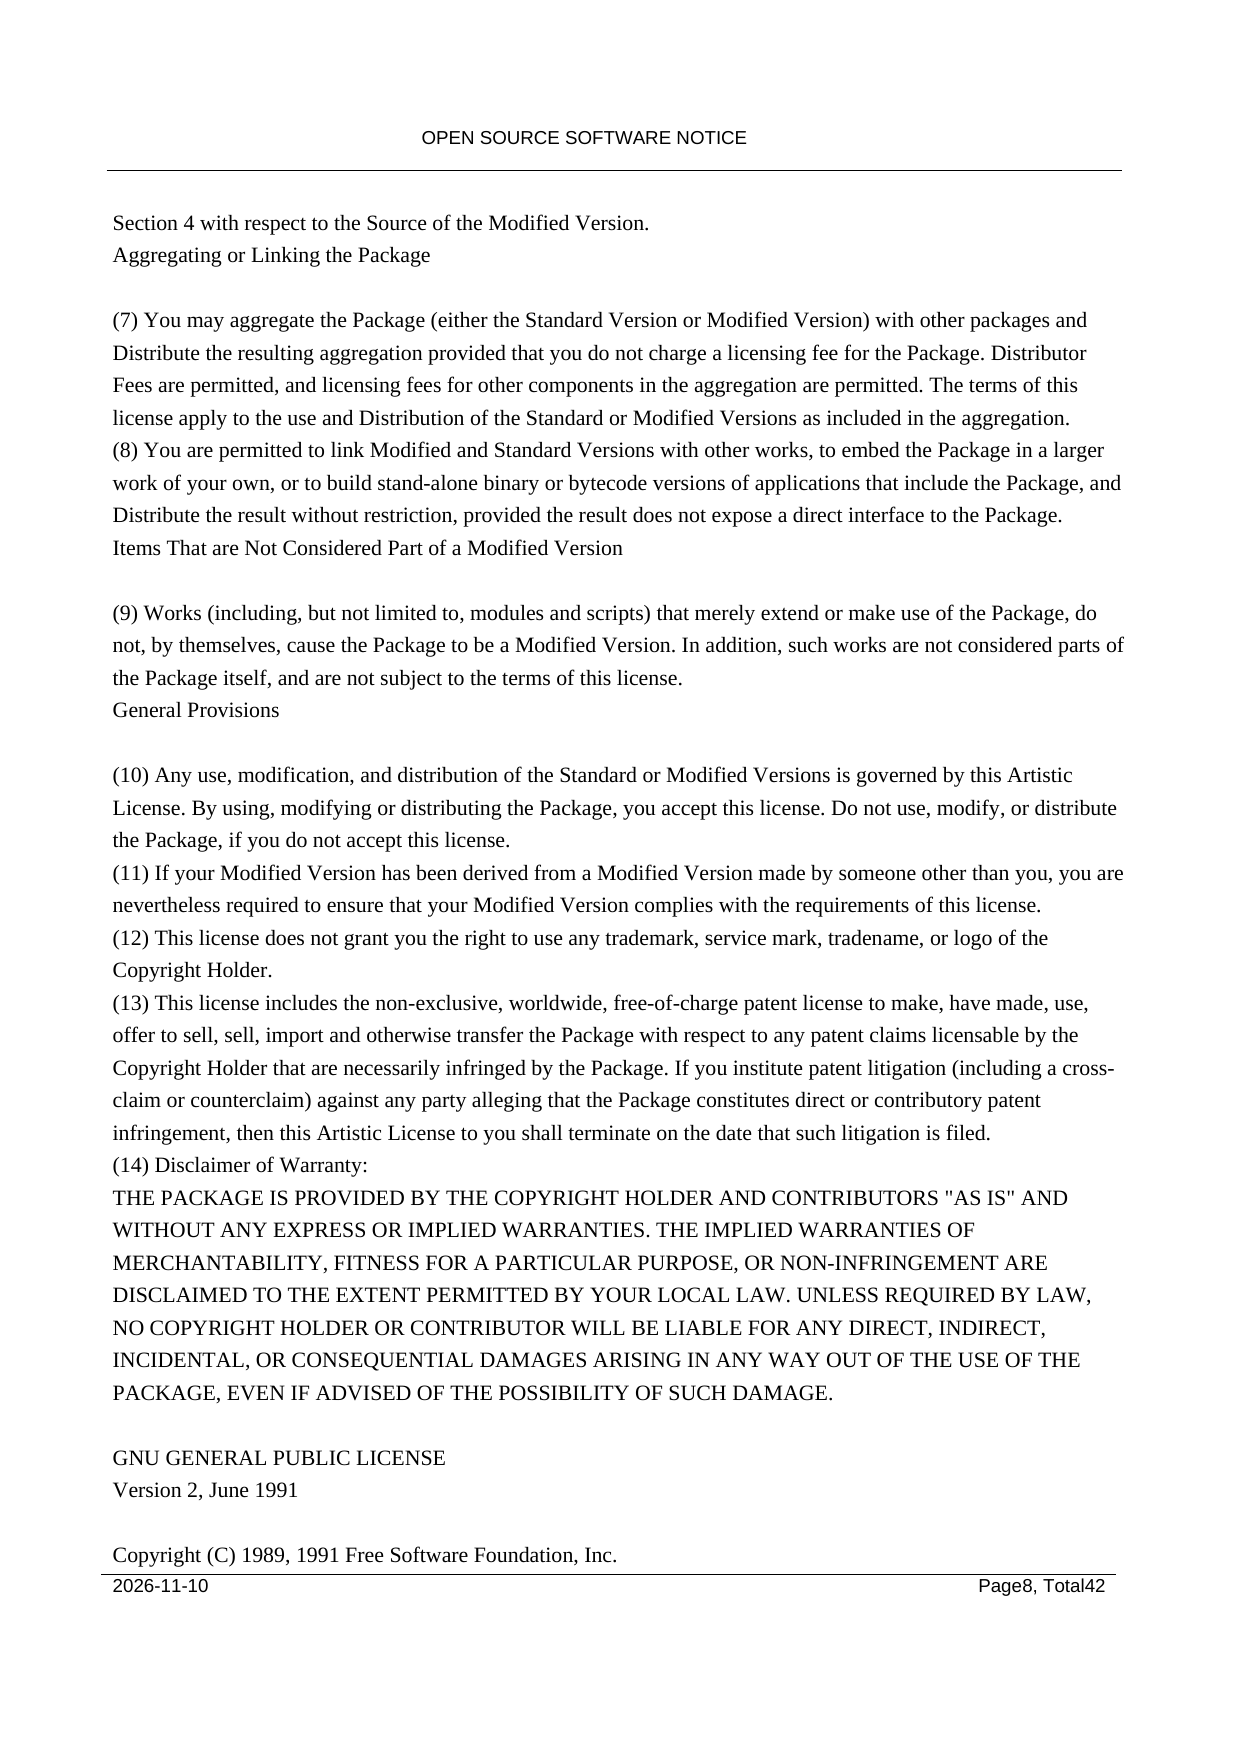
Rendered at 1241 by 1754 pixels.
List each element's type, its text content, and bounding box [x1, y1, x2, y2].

text (14) Disclaimer of Warranty: [112, 1149, 1128, 1181]
text Items That are Not Considered Part of a Modified Version [112, 531, 1128, 564]
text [112, 206, 1128, 239]
text (10) Any use, modification, and distribution of the Standard or Modified Versions is governed by this Artistic License. By using, modifying or distributing the Package, you accept this license. Do not use, modify, or distribute the Package, if you do not accept this license. [112, 759, 1128, 856]
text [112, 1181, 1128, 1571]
text (13) This license includes the non-exclusive, worldwide, free-of-charge patent license to make, have made, use, offer to sell, sell, import and otherwise transfer the Package with respect to any patent claims licensable by the Copyright Holder that are necessarily infringed by the Package. If you institute patent litigation (including a cross-claim or counterclaim) against any party alleging that the Package constitutes direct or contributory patent infringement, then this Artistic License to you shall terminate on the date that such litigation is filed. [112, 986, 1128, 1149]
text (12) This license does not grant you the right to use any trademark, service mark, tradename, or logo of the Copyright Holder. [112, 921, 1128, 986]
text General Provisions [112, 694, 1128, 726]
text (11) If your Modified Version has been derived from a Modified Version made by someone other than you, you are nevertheless required to ensure that your Modified Version complies with the requirements of this license. [112, 856, 1128, 921]
text Aggregating or Linking the Package [112, 239, 1128, 271]
text (8) You are permitted to link Modified and Standard Versions with other works, to embed the Package in a larger work of your own, or to build stand-alone binary or bytecode versions of applications that include the Package, and Distribute the result without restriction, provided the result does not expose a direct interface to the Package. [112, 434, 1128, 531]
text (9) Works (including, but not limited to, modules and scripts) that merely extend or make use of the Package, do not, by themselves, cause the Package to be a Modified Version. In addition, such works are not considered parts of the Package itself, and are not subject to the terms of this license. [112, 596, 1128, 694]
text (7) You may aggregate the Package (either the Standard Version or Modified Version) with other packages and Distribute the resulting aggregation provided that you do not charge a licensing fee for the Package. Distributor Fees are permitted, and licensing fees for other components in the aggregation are permitted. The terms of this license apply to the use and Distribution of the Standard or Modified Versions as included in the aggregation. [112, 304, 1128, 434]
